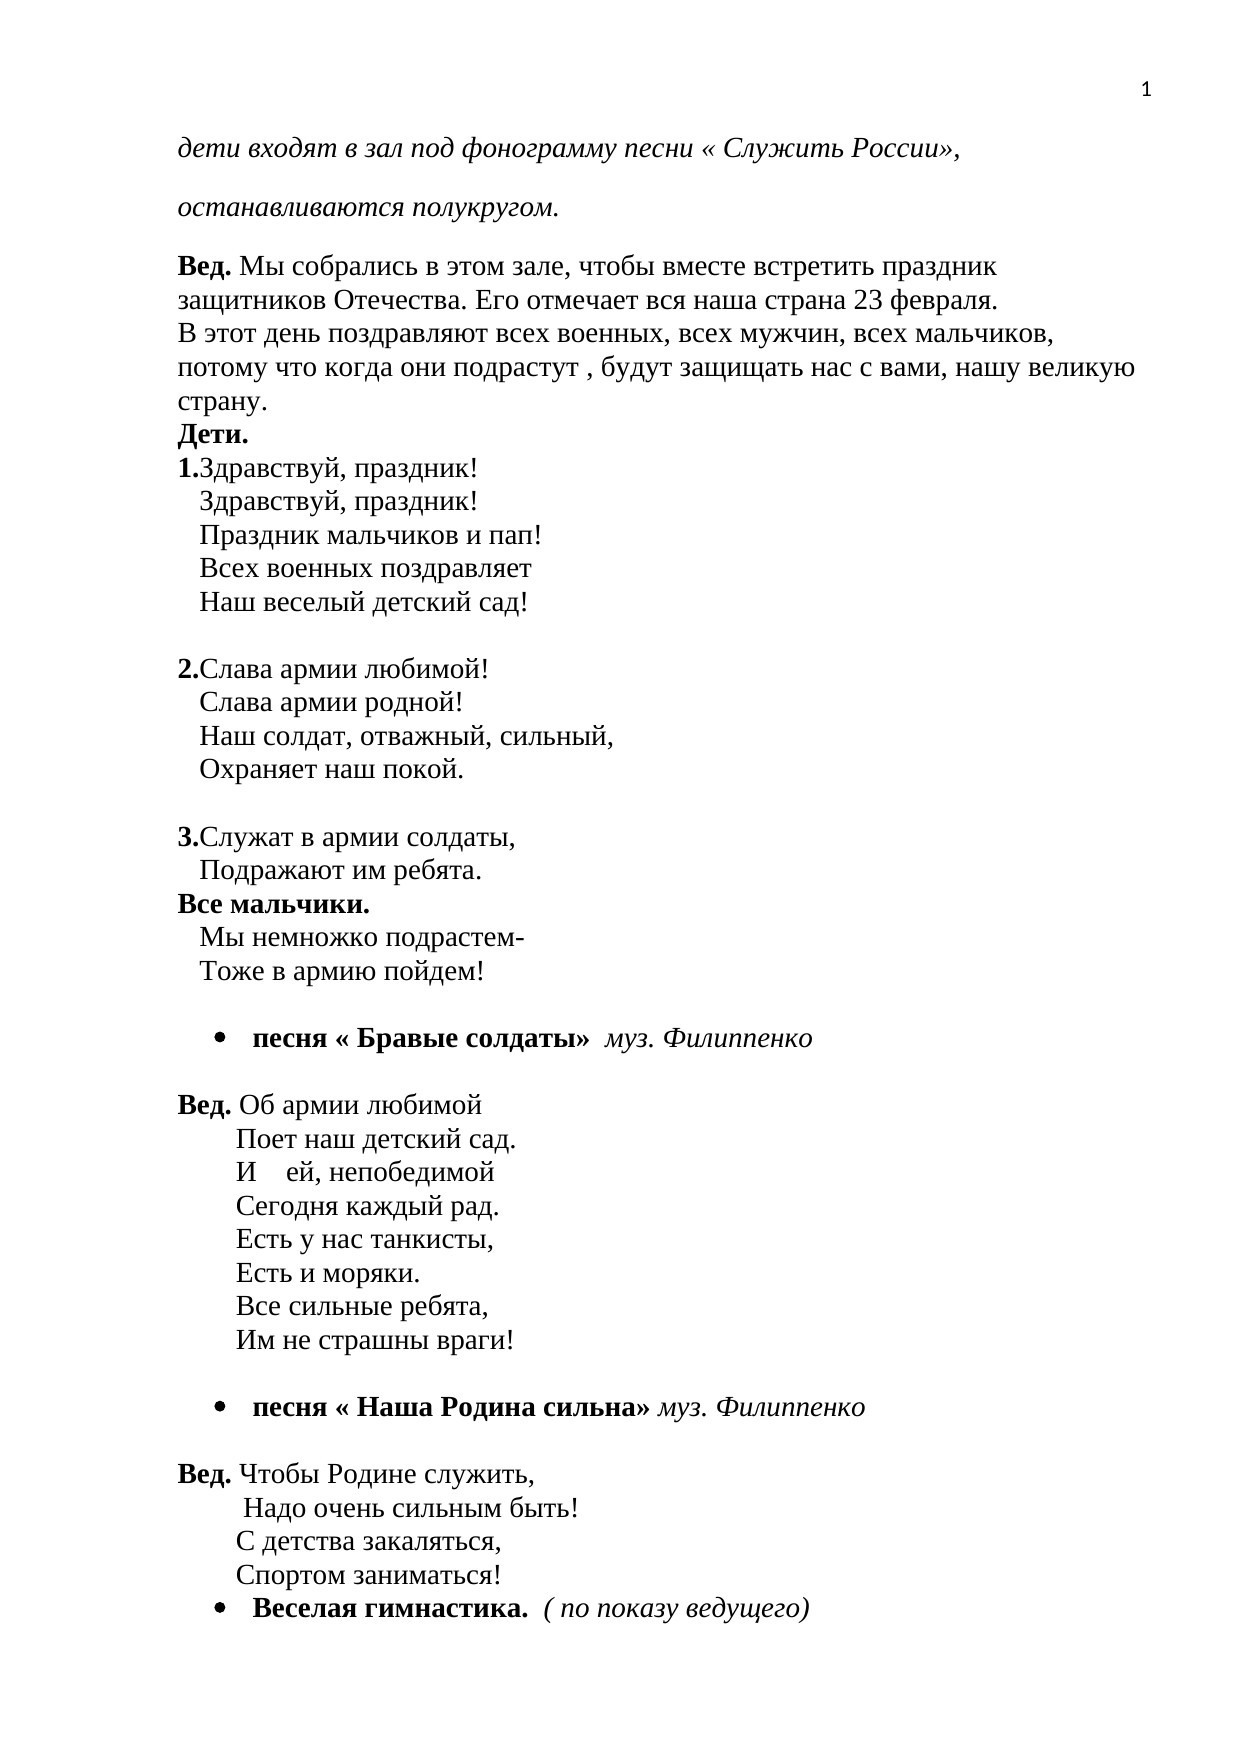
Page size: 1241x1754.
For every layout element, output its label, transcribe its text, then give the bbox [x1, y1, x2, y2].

text дети входят в зал под фонограмму песни « Служить России», [177, 130, 1152, 163]
text Дети. [177, 416, 1152, 450]
text С детства закаляться, [177, 1523, 1152, 1557]
text Сегодня каждый рад. [177, 1188, 1152, 1221]
text 2.Слава армии любимой! [177, 651, 1152, 684]
text страну. [177, 383, 1152, 416]
text Слава армии родной! [177, 684, 1152, 718]
text Мы немножко подрастем- [177, 919, 1152, 953]
text Подражают им ребята. [177, 852, 1152, 886]
text Вед. Об армии любимой [177, 1087, 1152, 1121]
text 1.Здравствуй, праздник! [177, 450, 1152, 483]
text И ей, непобедимой [177, 1154, 1152, 1188]
text Поет наш детский сад. [177, 1121, 1152, 1154]
text Им не страшны враги! [177, 1322, 1152, 1356]
text останавливаются полукругом. [177, 189, 1152, 223]
list песня « Бравые солдаты» муз. Филиппенко [215, 1020, 1152, 1054]
text Тоже в армию пойдем! [177, 953, 1152, 986]
text Всех военных поздравляет [177, 550, 1152, 584]
text Все мальчики. [177, 886, 1152, 919]
text Есть у нас танкисты, [177, 1221, 1152, 1255]
list песня « Наша Родина сильна» муз. Филиппенко [215, 1389, 1152, 1423]
text Вед. Мы собрались в этом зале, чтобы вместе встретить праздник защитников Отечества. Его отмечает вся наша страна 23 февраля. [177, 248, 1152, 316]
list Веселая гимнастика. ( по показу ведущего) [215, 1590, 1152, 1624]
text В этот день поздравляют всех военных, всех мужчин, всех мальчиков, [177, 316, 1152, 349]
text Охраняет наш покой. [177, 752, 1152, 785]
text потому что когда они подрастут , будут защищать нас с вами, нашу великую [177, 349, 1152, 383]
text Здравствуй, праздник! [177, 483, 1152, 517]
text Спортом заниматься! [177, 1557, 1152, 1590]
text Наш солдат, отважный, сильный, [177, 718, 1152, 752]
text Вед. Чтобы Родине служить, [177, 1456, 1152, 1490]
text Наш веселый детский сад! [177, 584, 1152, 617]
text Надо очень сильным быть! [177, 1490, 1152, 1523]
text Есть и моряки. [177, 1255, 1152, 1288]
text Праздник мальчиков и пап! [177, 517, 1152, 550]
text Все сильные ребята, [177, 1288, 1152, 1322]
text 3.Служат в армии солдаты, [177, 819, 1152, 852]
